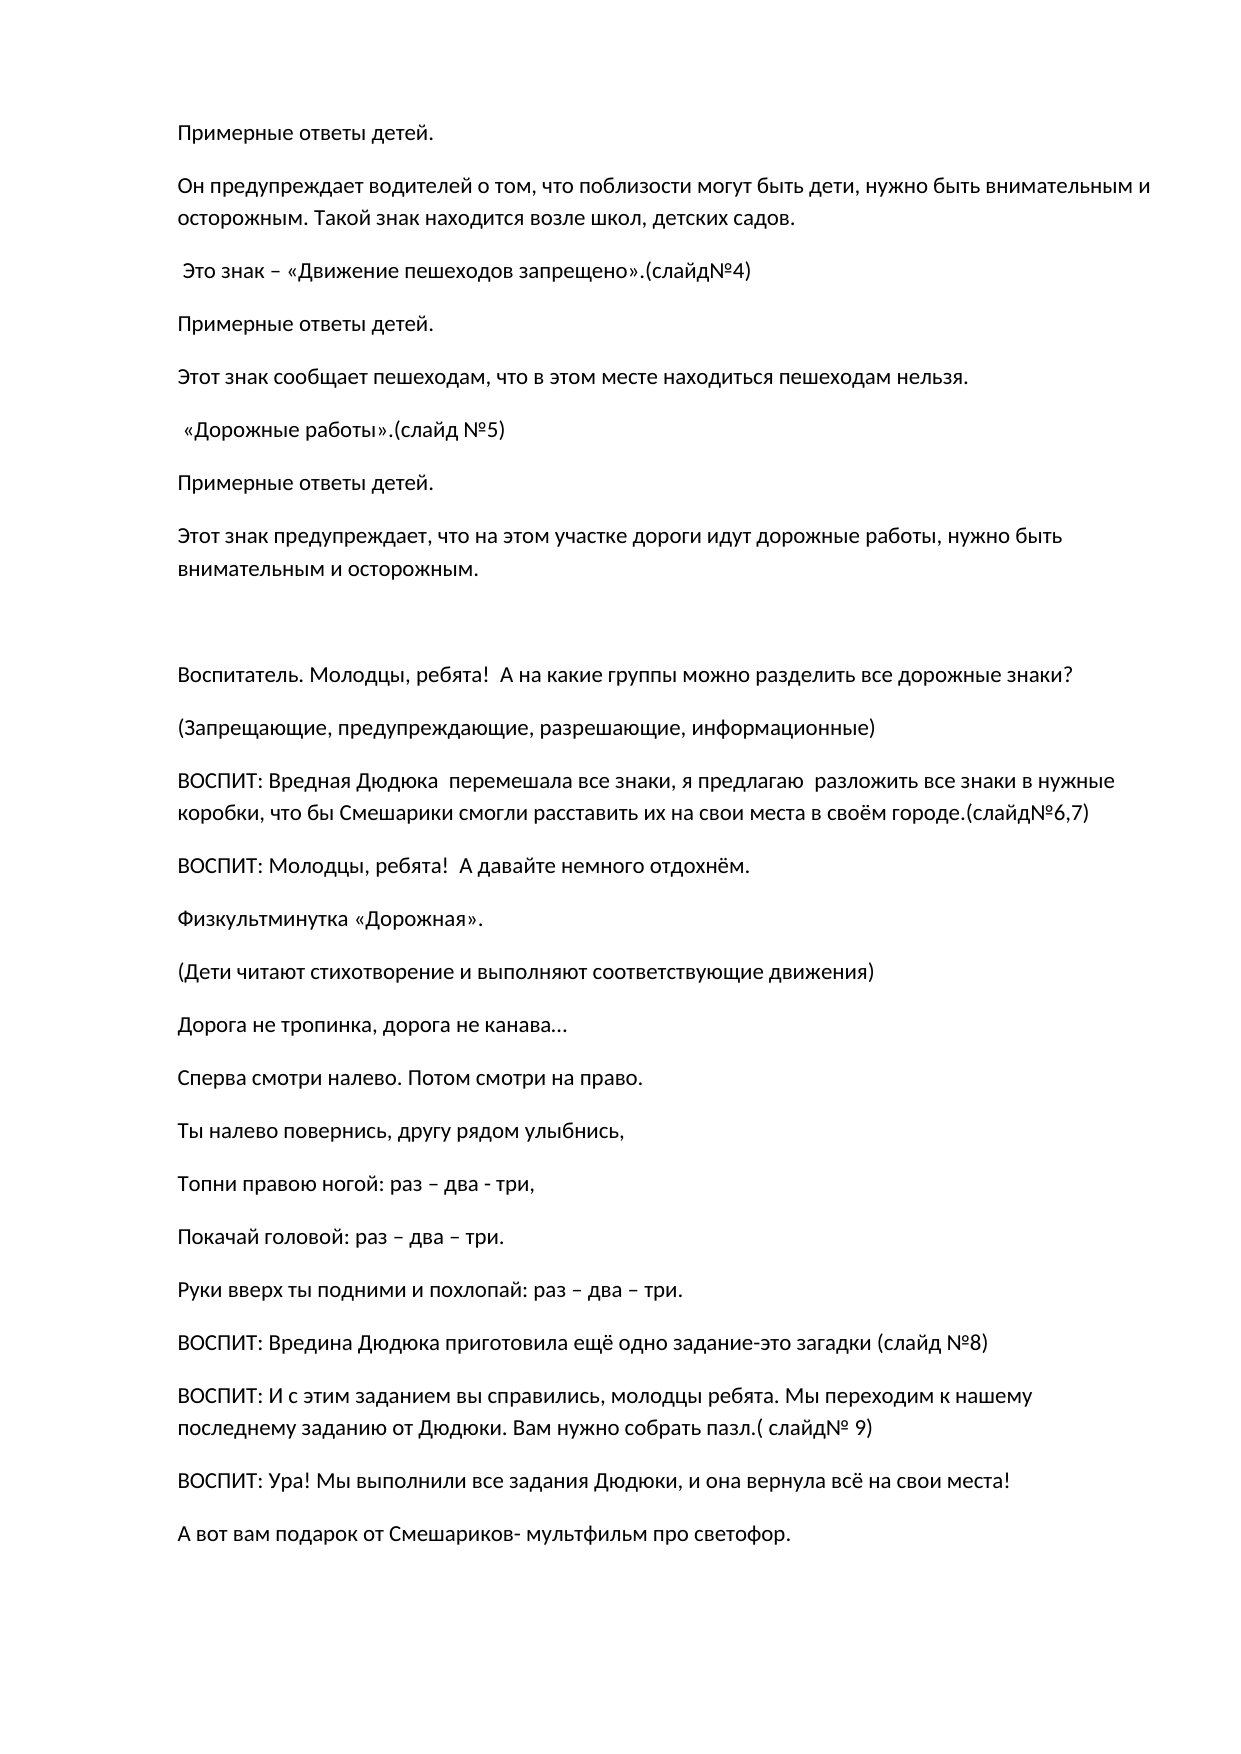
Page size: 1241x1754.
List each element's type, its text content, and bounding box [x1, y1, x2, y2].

text Он предупреждает водителей о том, что поблизости могут быть дети, нужно быть внимательным и осторожным. Такой знак находится возле школ, детских садов. [177, 171, 1152, 231]
text Примерные ответы детей. [177, 118, 1152, 146]
text ВОСПИТ: Вредная Дюдюка перемешала все знаки, я предлагаю разложить все знаки в нужные коробки, что бы Смешарики смогли расставить их на свои места в своём городе.(слайд№6,7) [177, 766, 1152, 826]
text «Дорожные работы».(слайд №5) [177, 415, 1152, 443]
text Это знак – «Движение пешеходов запрещено».(слайд№4) [177, 256, 1152, 284]
text Покачай головой: раз – два – три. [177, 1222, 1152, 1250]
text (Запрещающие, предупреждающие, разрешающие, информационные) [177, 713, 1152, 741]
text А вот вам подарок от Смешариков- мультфильм про светофор. [177, 1519, 1152, 1547]
text Этот знак сообщает пешеходам, что в этом месте находиться пешеходам нельзя. [177, 362, 1152, 390]
text Руки вверх ты подними и похлопай: раз – два – три. [177, 1275, 1152, 1303]
text Физкультминутка «Дорожная». [177, 904, 1152, 932]
text ВОСПИТ: И с этим заданием вы справились, молодцы ребята. Мы переходим к нашему последнему заданию от Дюдюки. Вам нужно собрать пазл.( слайд№ 9) [177, 1381, 1152, 1441]
text Дорога не тропинка, дорога не канава… [177, 1010, 1152, 1038]
text Топни правою ногой: раз – два - три, [177, 1169, 1152, 1197]
text Воспитатель. Молодцы, ребята! А на какие группы можно разделить все дорожные знаки? [177, 660, 1152, 688]
text ВОСПИТ: Вредина Дюдюка приготовила ещё одно задание-это загадки (слайд №8) [177, 1328, 1152, 1356]
text Ты налево повернись, другу рядом улыбнись, [177, 1116, 1152, 1144]
text Этот знак предупреждает, что на этом участке дороги идут дорожные работы, нужно быть внимательным и осторожным. [177, 521, 1152, 582]
text Сперва смотри налево. Потом смотри на право. [177, 1063, 1152, 1091]
text ВОСПИТ: Молодцы, ребята! А давайте немного отдохнём. [177, 851, 1152, 879]
text ВОСПИТ: Ура! Мы выполнили все задания Дюдюки, и она вернула всё на свои места! [177, 1466, 1152, 1494]
text Примерные ответы детей. [177, 309, 1152, 337]
text Примерные ответы детей. [177, 468, 1152, 496]
text (Дети читают стихотворение и выполняют соответствующие движения) [177, 957, 1152, 985]
